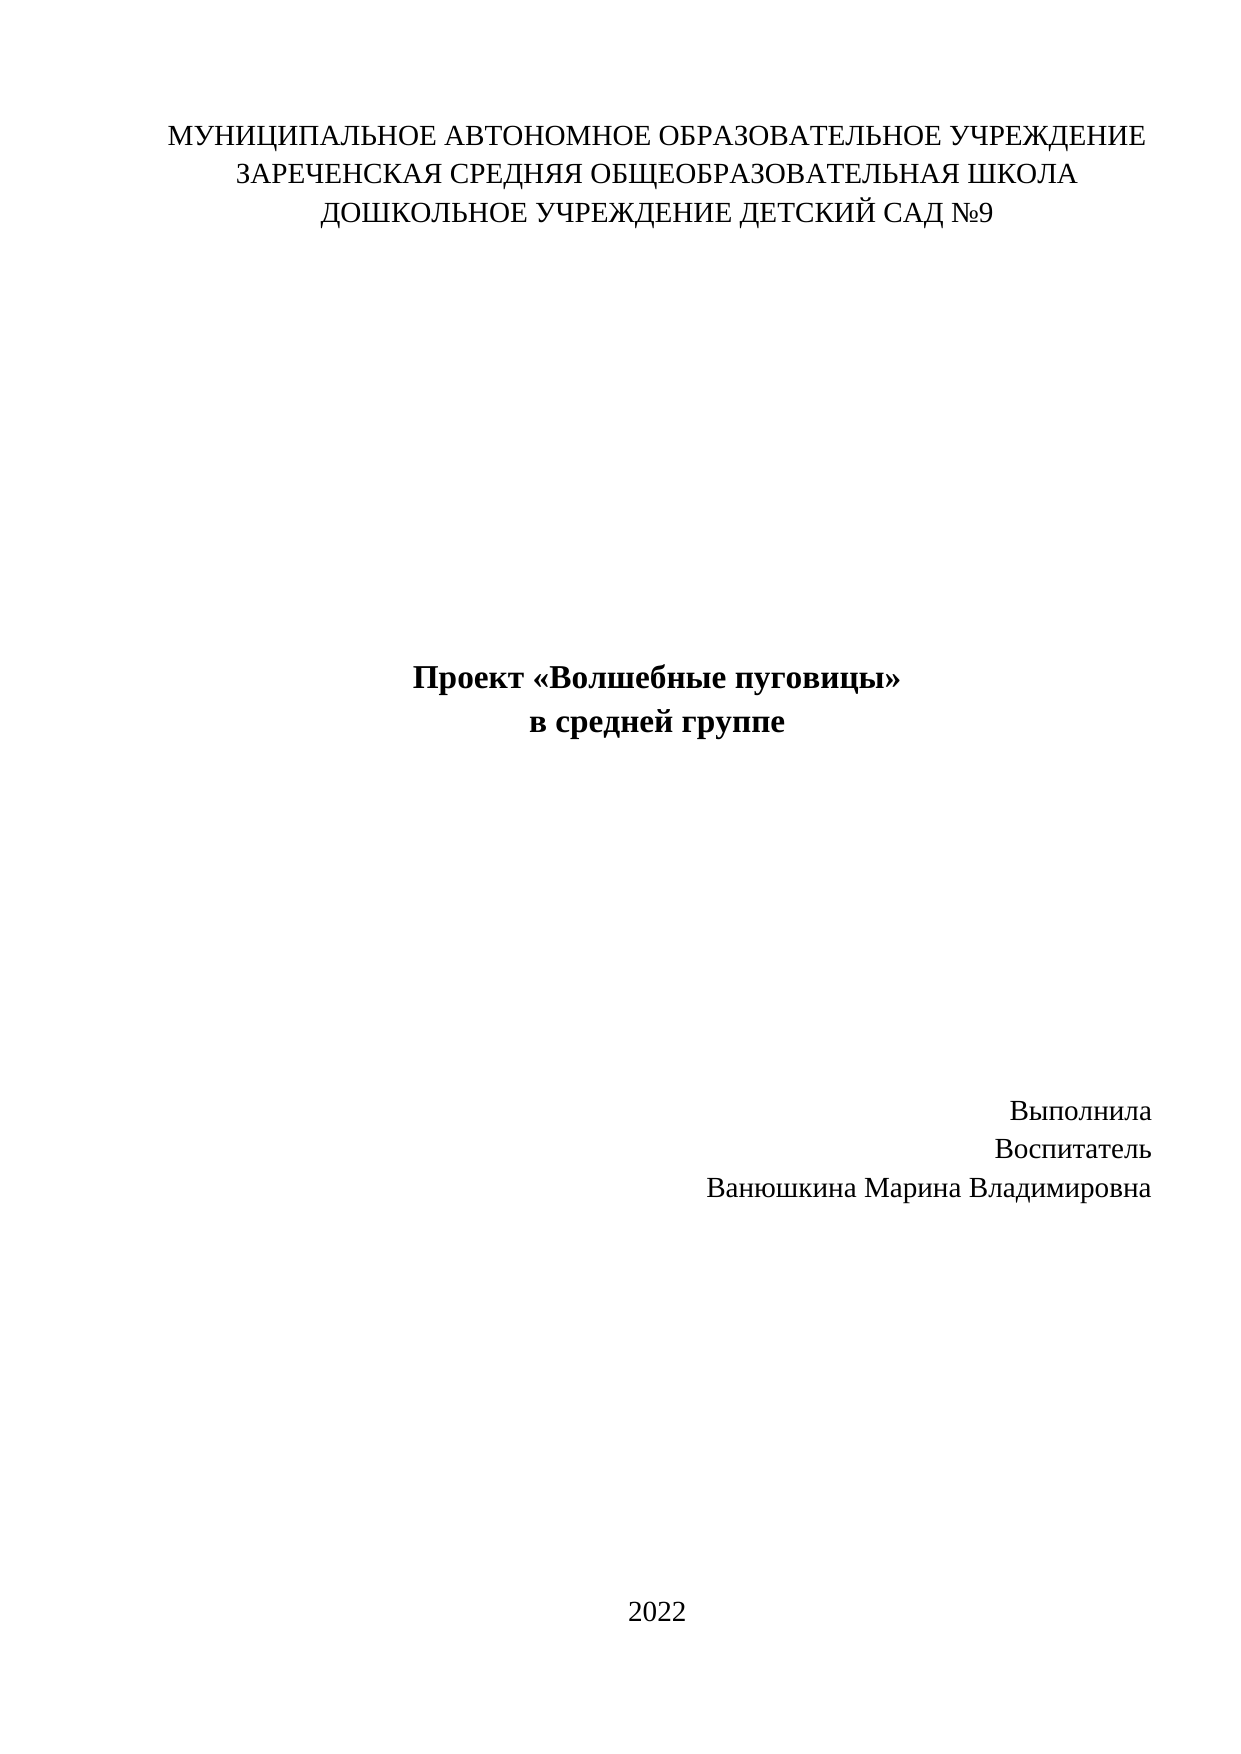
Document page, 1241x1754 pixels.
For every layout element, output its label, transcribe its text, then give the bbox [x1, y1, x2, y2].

text ЗАРЕЧЕНСКАЯ СРЕДНЯЯ ОБЩЕОБРАЗОВАТЕЛЬНАЯ ШКОЛА [162, 157, 1152, 190]
text Воспитатель [162, 1131, 1152, 1165]
text Ванюшкина Марина Владимировна [162, 1170, 1152, 1203]
text Проект «Волшебные пуговицы» [162, 658, 1152, 696]
text МУНИЦИПАЛЬНОЕ АВТОНОМНОЕ ОБРАЗОВАТЕЛЬНОЕ УЧРЕЖДЕНИЕ [162, 118, 1152, 152]
text 2022 [162, 1594, 1152, 1627]
text ДОШКОЛЬНОЕ УЧРЕЖДЕНИЕ ДЕТСКИЙ САД №9 [162, 195, 1152, 229]
text Выполнила [162, 1093, 1152, 1126]
text в средней группе [162, 702, 1152, 740]
